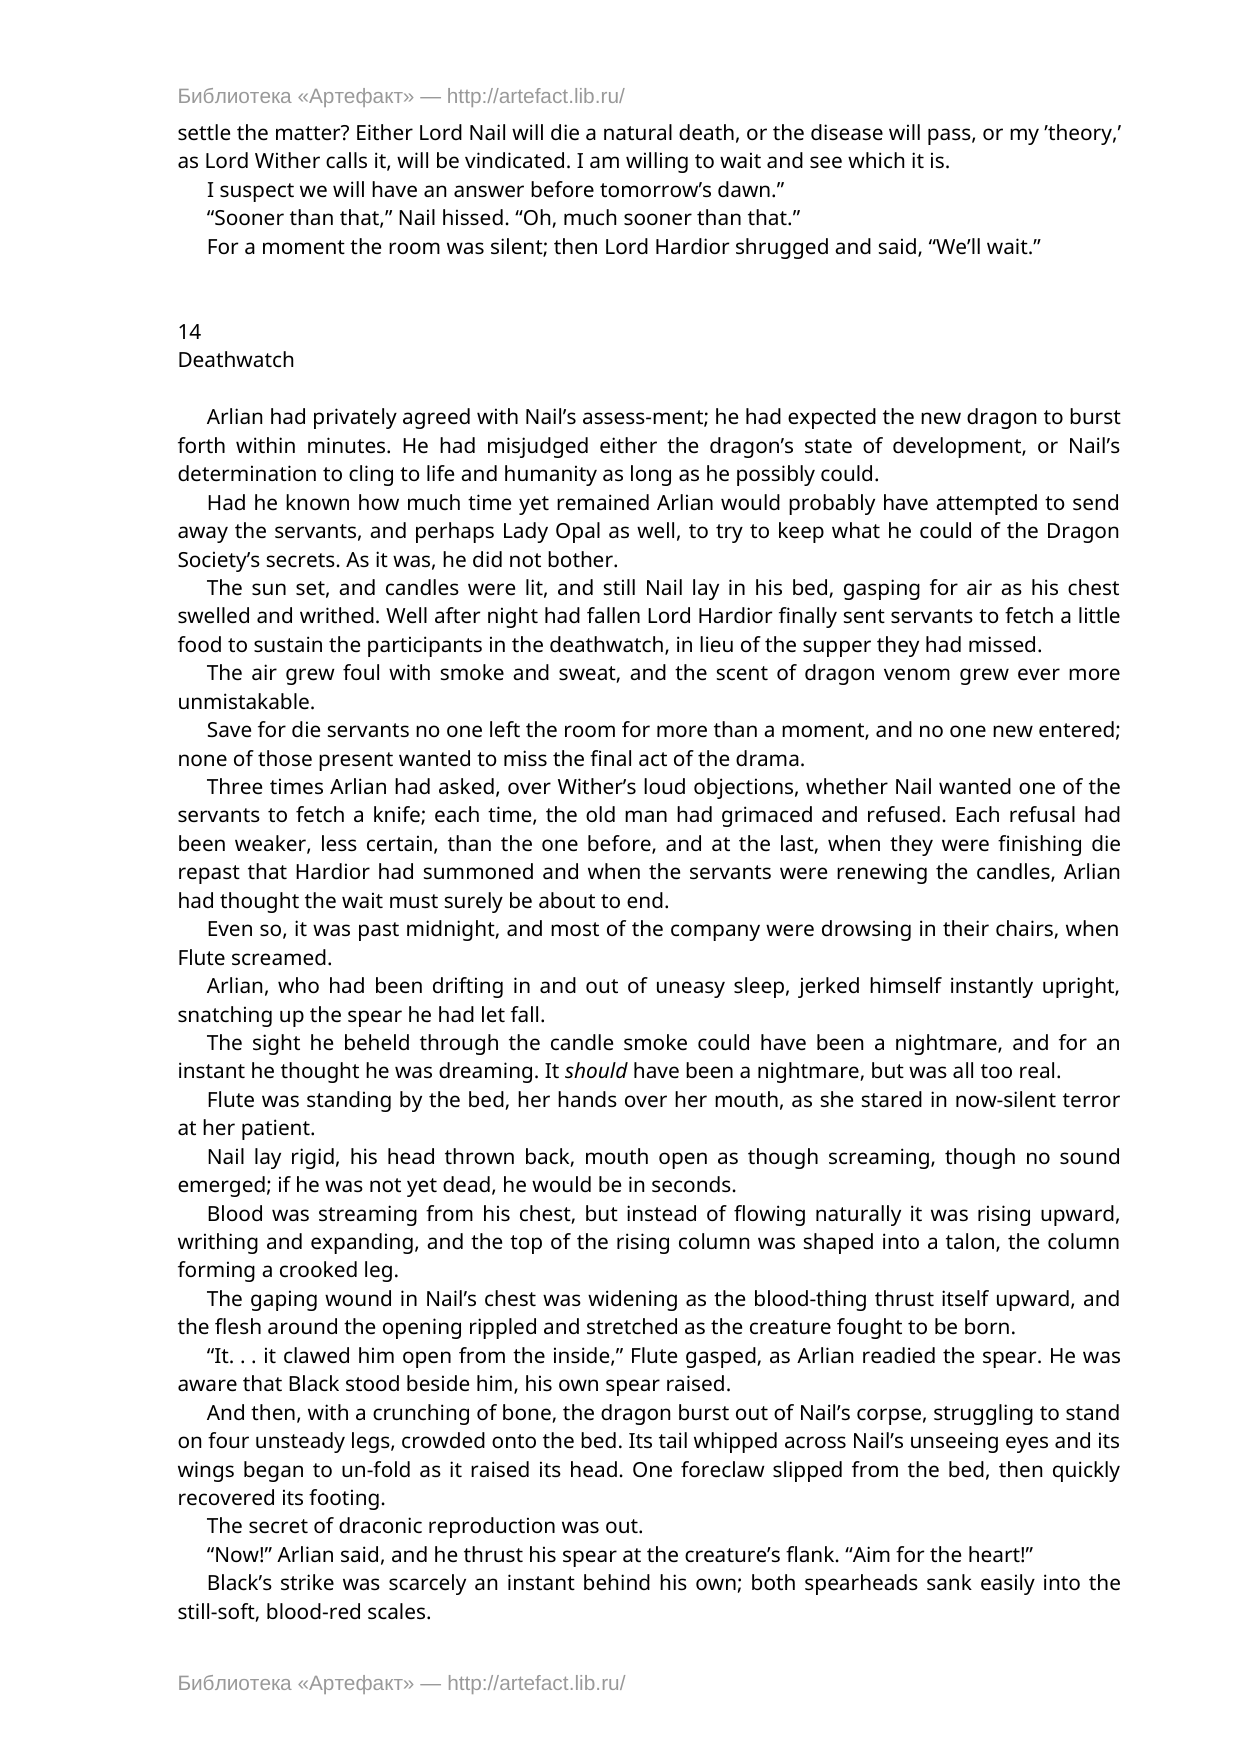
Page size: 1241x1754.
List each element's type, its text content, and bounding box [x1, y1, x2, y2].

text Flute was standing by the bed, her hands over her mouth, as she stared in now-silent terror at her patient. [177, 1085, 1122, 1142]
text Arlian had privately agreed with Nail’s assess-ment; he had expected the new dragon to burst forth within minutes. He had misjudged either the dragon’s state of development, or Nail’s determination to cling to life and humanity as long as he possibly could. [177, 402, 1122, 488]
text And then, with a crunching of bone, the dragon burst out of Nail’s corpse, struggling to stand on four unsteady legs, crowded onto the bed. Its tail whipped across Nail’s unseeing eyes and its wings began to un-fold as it raised its head. One foreclaw slipped from the bed, then quickly recovered its footing. [177, 1398, 1122, 1512]
text The air grew foul with smoke and sweat, and the scent of dragon venom grew ever more unmistakable. [177, 658, 1122, 715]
text Arlian, who had been drifting in and out of uneasy sleep, jerked himself instantly upright, snatching up the spear he had let fall. [177, 971, 1122, 1028]
text Save for die servants no one left the room for more than a moment, and no one new entered; none of those present wanted to miss the final act of the drama. [177, 715, 1122, 772]
text Three times Arlian had asked, over Wither’s loud objections, whether Nail wanted one of the servants to fetch a knife; each time, the old man had grimaced and refused. Each refusal had been weaker, less certain, than the one before, and at the last, when they were finishing die repast that Hardior had summoned and when the servants were renewing the candles, Arlian had thought the wait must surely be about to end. [177, 772, 1122, 914]
text The sun set, and candles were lit, and still Nail lay in his bed, gasping for air as his chest swelled and writhed. Well after night had fallen Lord Hardior finally sent servants to fetch a little food to sustain the participants in the deathwatch, in lieu of the supper they had missed. [177, 573, 1122, 658]
text The gaping wound in Nail’s chest was widening as the blood-thing thrust itself upward, and the flesh around the opening rippled and stretched as the creature fought to be born. [177, 1284, 1122, 1341]
text Deathwatch [177, 346, 1122, 374]
text “Sooner than that,” Nail hissed. “Oh, much sooner than that.” [177, 203, 1122, 232]
text “It. . . it clawed him open from the inside,” Flute gasped, as Arlian readied the spear. He was aware that Black stood beside him, his own spear raised. [177, 1341, 1122, 1398]
text “Now!” Arlian said, and he thrust his spear at the creature’s flank. “Aim for the heart!” [177, 1540, 1122, 1568]
text Blood was streaming from his chest, but instead of flowing naturally it was rising upward, writhing and expanding, and the top of the rising column was shaped into a talon, the column forming a crooked leg. [177, 1199, 1122, 1284]
text For a moment the room was silent; then Lord Hardior shrugged and said, “We’ll wait.” [177, 232, 1122, 260]
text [177, 118, 1122, 175]
text The secret of draconic reproduction was out. [177, 1512, 1122, 1540]
text Black’s strike was scarcely an instant behind his own; both spearheads sank easily into the still-soft, blood-red scales. [177, 1568, 1122, 1625]
text 14 [177, 317, 1122, 346]
text Had he known how much time yet remained Arlian would probably have attempted to send away the servants, and perhaps Lady Opal as well, to try to keep what he could of the Dragon Society’s secrets. As it was, he did not bother. [177, 488, 1122, 573]
text Even so, it was past midnight, and most of the company were drowsing in their chairs, when Flute screamed. [177, 914, 1122, 971]
text Nail lay rigid, his head thrown back, mouth open as though screaming, though no sound emerged; if he was not yet dead, he would be in seconds. [177, 1142, 1122, 1199]
text I suspect we will have an answer before tomorrow’s dawn.” [177, 175, 1122, 203]
text The sight he beheld through the candle smoke could have been a nightmare, and for an instant he thought he was dreaming. It should have been a nightmare, but was all too real. [177, 1028, 1122, 1085]
